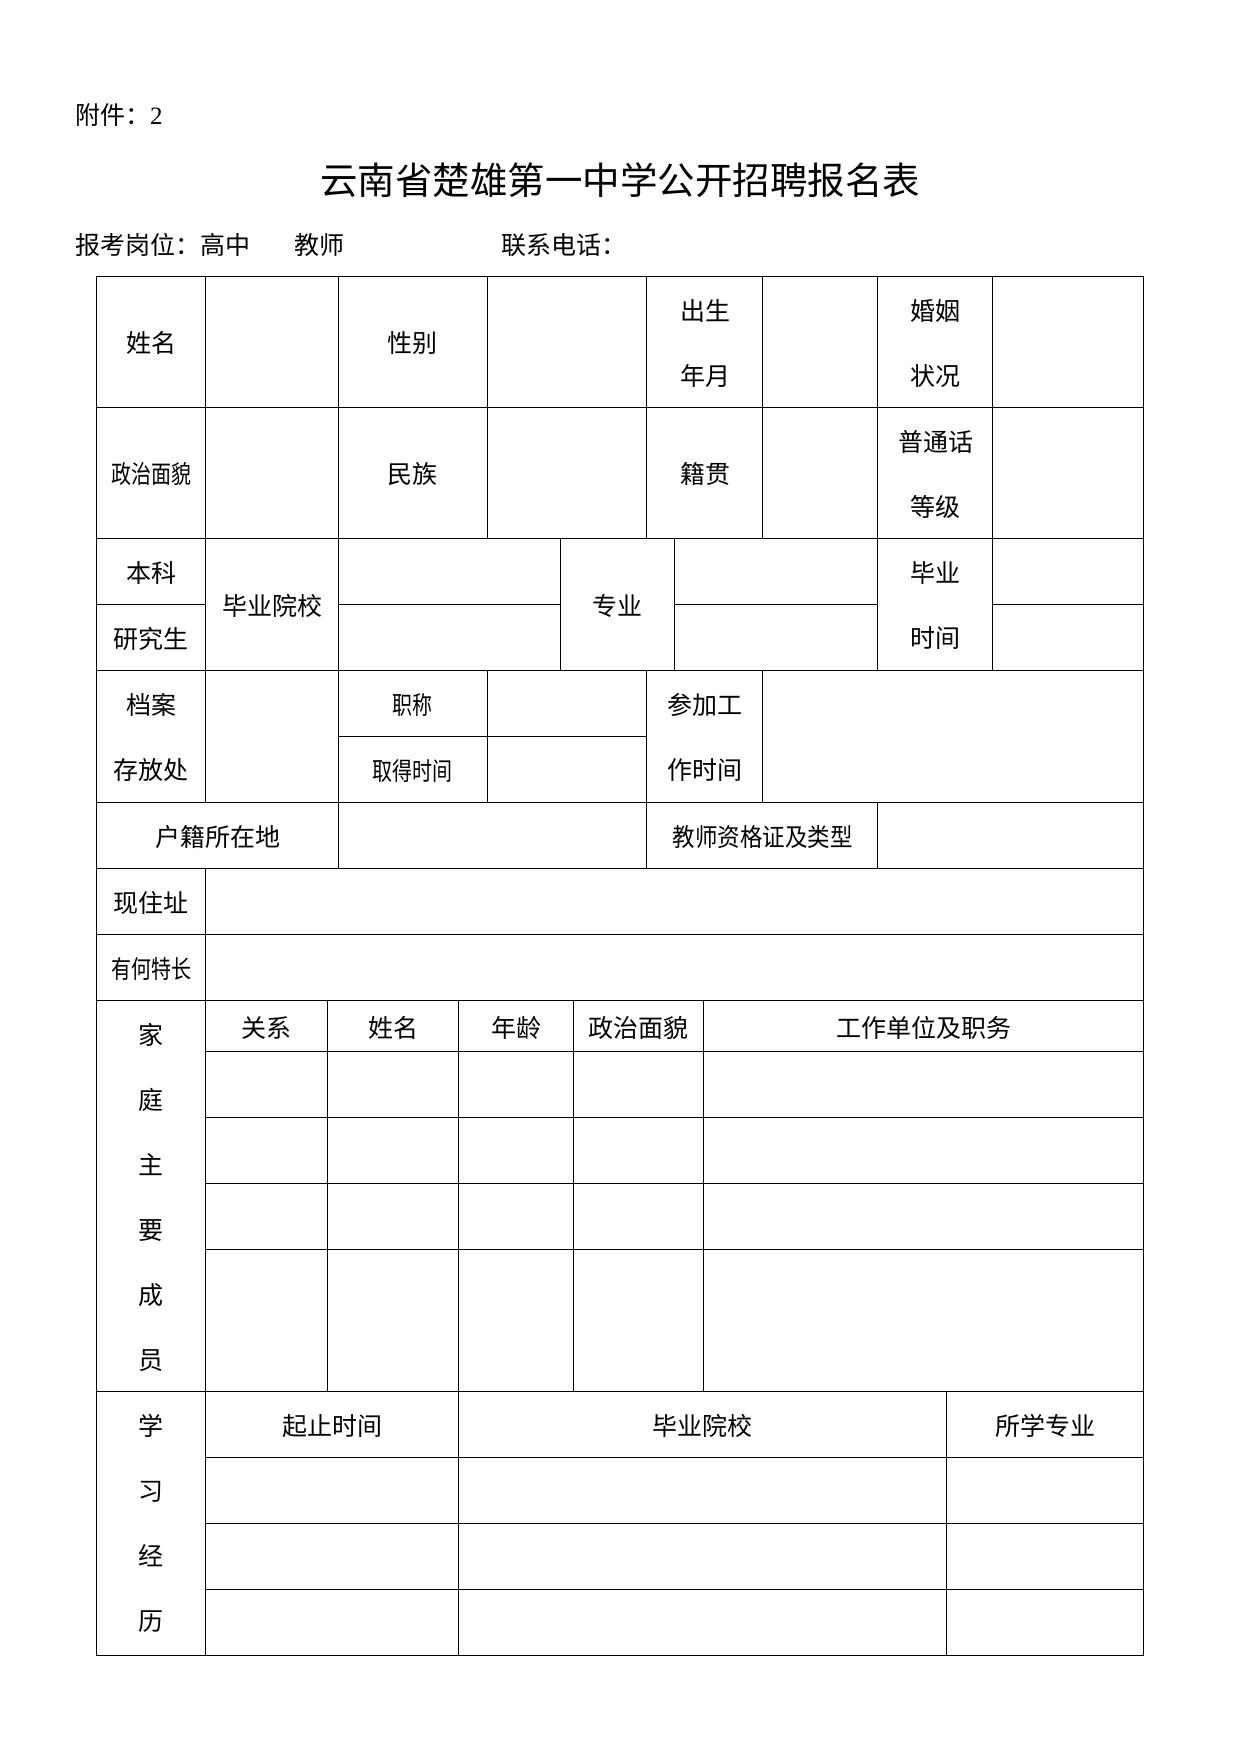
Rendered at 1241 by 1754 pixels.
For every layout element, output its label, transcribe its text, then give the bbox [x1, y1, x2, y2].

table_cell [206, 671, 338, 802]
table_header [206, 277, 338, 407]
table_cell 民族 [339, 408, 487, 538]
table_cell [675, 539, 877, 604]
table_cell [704, 1184, 1143, 1249]
table_cell 专业 [561, 539, 674, 670]
table_cell 现住址 [97, 869, 205, 934]
table_cell [459, 1052, 573, 1117]
table_cell [206, 1590, 458, 1655]
table_cell 工作单位及职务 [704, 1001, 1143, 1051]
table_cell 起止时间 [206, 1392, 458, 1457]
table_cell [206, 869, 1143, 934]
table_cell 籍贯 [647, 408, 762, 538]
table_cell [339, 605, 560, 670]
table_cell 有何特长 [97, 935, 205, 1000]
table_cell [328, 1250, 458, 1391]
table_cell [206, 1250, 327, 1391]
table_header 出生 年月 [647, 277, 762, 407]
table_cell [704, 1052, 1143, 1117]
table_cell 关系 [206, 1001, 327, 1051]
table_cell 政治面貌 [574, 1001, 703, 1051]
table_cell [488, 671, 646, 736]
table_cell [947, 1524, 1143, 1589]
table_header 姓名 [97, 277, 205, 407]
table_cell 户籍所在地 [97, 803, 338, 868]
table_cell 政治面貌 [97, 408, 205, 538]
table_cell 档案 存放处 [97, 671, 205, 802]
table_cell 本科 [97, 539, 205, 604]
table_header [993, 277, 1143, 407]
table_header [488, 277, 646, 407]
table_header [763, 277, 877, 407]
table_cell [763, 671, 1143, 802]
table_cell 学 习 经 历 [97, 1392, 205, 1655]
table_cell 取得时间 [339, 737, 487, 802]
table_cell [459, 1458, 946, 1523]
table_cell 毕业院校 [459, 1392, 946, 1457]
table_cell [459, 1184, 573, 1249]
table_cell [206, 408, 338, 538]
table_cell 家 庭 主 要 成 员 [97, 1001, 205, 1391]
table_cell [993, 408, 1143, 538]
table_cell [339, 803, 646, 868]
table_cell [574, 1052, 703, 1117]
table_cell [206, 1524, 458, 1589]
table_cell 年龄 [459, 1001, 573, 1051]
table_cell [206, 935, 1143, 1000]
table_cell [993, 539, 1143, 604]
text 附件：2 [75, 81, 1165, 146]
table_cell 参加工作时间 [647, 671, 762, 802]
table_cell [574, 1184, 703, 1249]
table_cell [459, 1524, 946, 1589]
table_cell [675, 605, 877, 670]
table_cell 姓名 [328, 1001, 458, 1051]
table_cell 所学专业 [947, 1392, 1143, 1457]
table_cell 教师资格证及类型 [647, 803, 877, 868]
table_cell [947, 1458, 1143, 1523]
table_cell [206, 1184, 327, 1249]
text 报考岗位：高中 教师 联系电话： [75, 211, 1165, 276]
table_cell [704, 1118, 1143, 1183]
table_cell [488, 408, 646, 538]
table_cell [947, 1590, 1143, 1655]
table_cell [763, 408, 877, 538]
table_cell 毕业 时间 [878, 539, 992, 670]
table_cell 普通话等级 [878, 408, 992, 538]
table_cell [574, 1118, 703, 1183]
table_cell [339, 539, 560, 604]
table_cell [878, 803, 1143, 868]
table_cell [459, 1590, 946, 1655]
table_cell [206, 1118, 327, 1183]
table_cell 职称 [339, 671, 487, 736]
table_cell [206, 1052, 327, 1117]
table_cell [459, 1118, 573, 1183]
table_cell [993, 605, 1143, 670]
table_header 婚姻 状况 [878, 277, 992, 407]
table_cell [704, 1250, 1143, 1391]
table_cell [328, 1118, 458, 1183]
table_cell [206, 1458, 458, 1523]
text 云南省楚雄第一中学公开招聘报名表 [75, 146, 1165, 211]
table_cell [574, 1250, 703, 1391]
table_cell 研究生 [97, 605, 205, 670]
table_cell [459, 1250, 573, 1391]
table_cell [488, 737, 646, 802]
table_cell [328, 1052, 458, 1117]
table_header 性别 [339, 277, 487, 407]
table_cell 毕业院校 [206, 539, 338, 670]
table_cell [328, 1184, 458, 1249]
